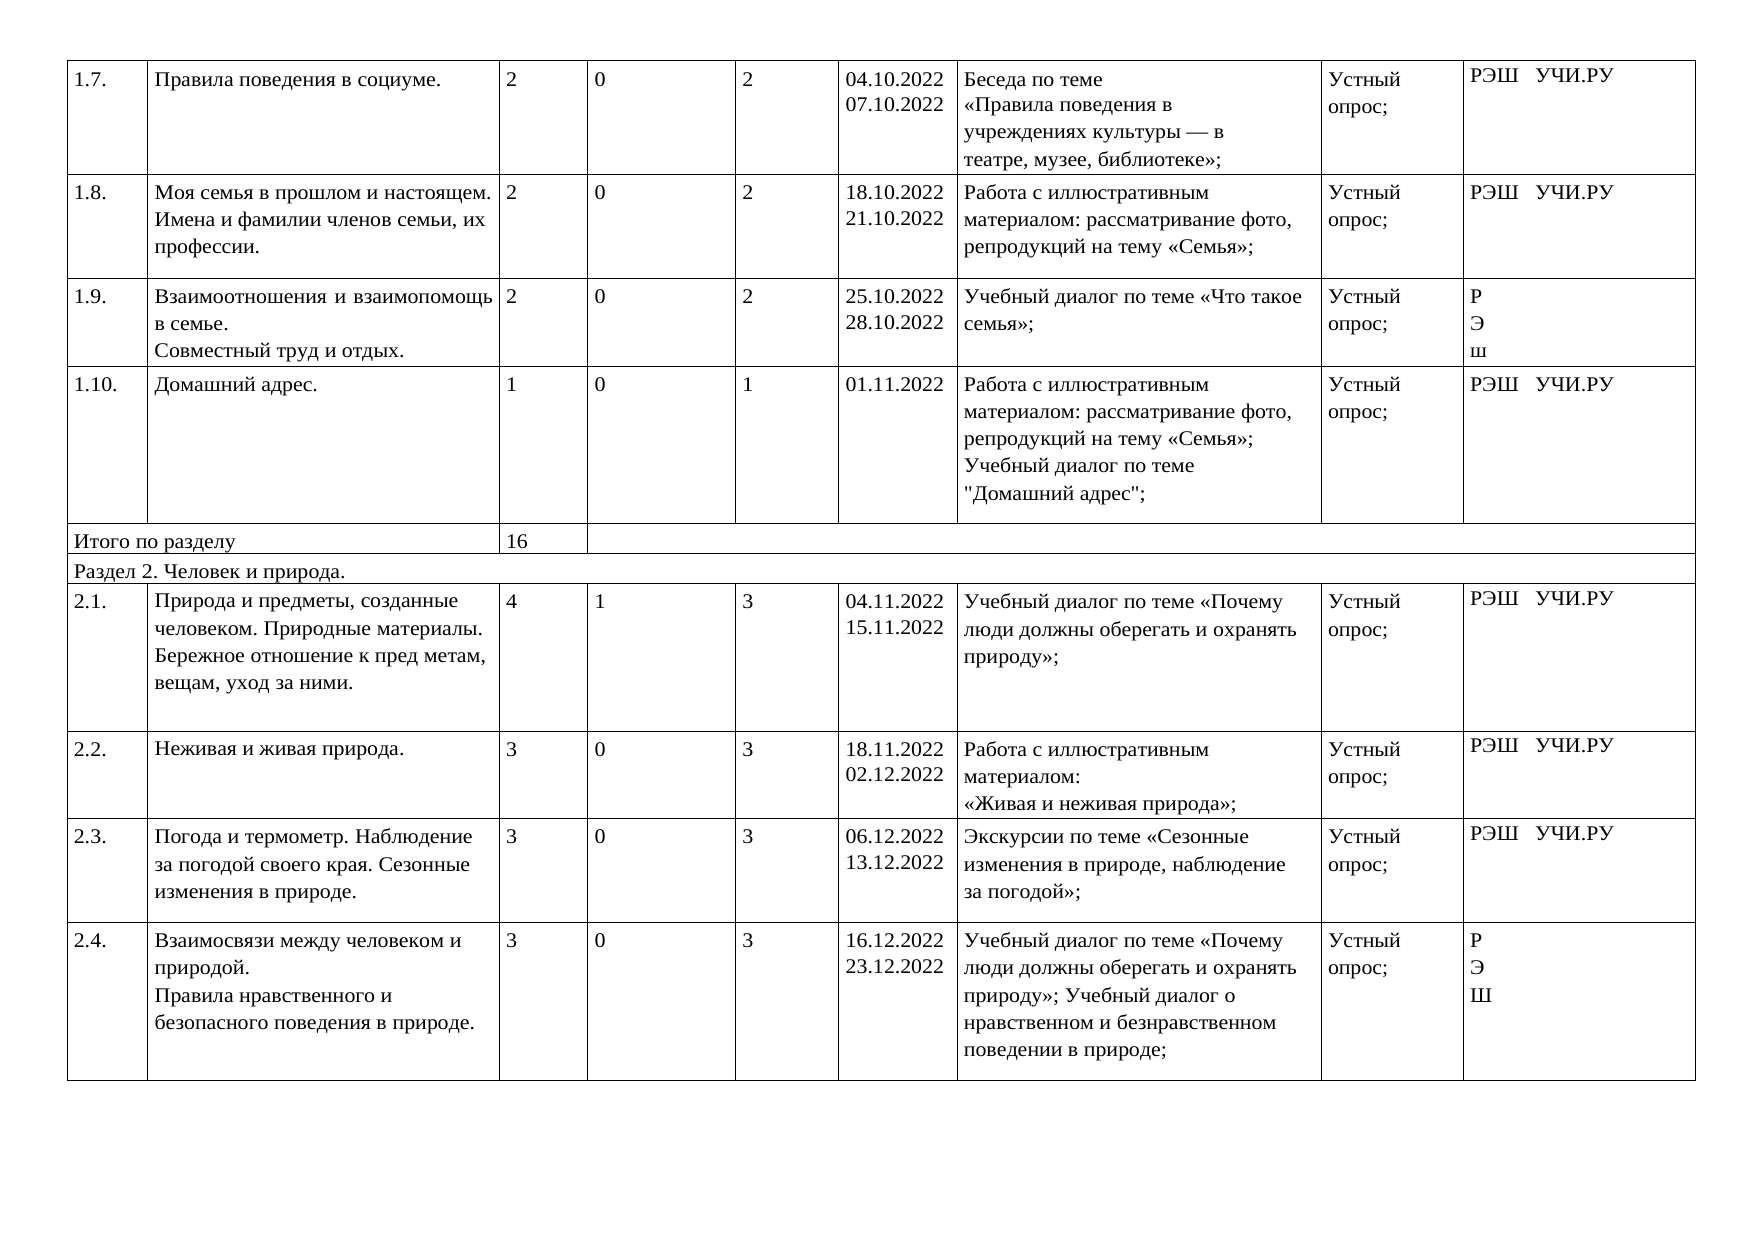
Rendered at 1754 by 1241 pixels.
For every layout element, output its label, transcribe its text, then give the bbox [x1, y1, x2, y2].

table_header Устный опрос; [1322, 61, 1463, 174]
table_cell 2 [500, 279, 587, 366]
table_cell РЭШ [1464, 923, 1695, 1079]
table_cell Учебный диалог по теме «Что такое семья»; [958, 279, 1321, 366]
table_cell Взаимоотношения и взаимопомощь в семье. Совместный труд и отдых. [148, 279, 499, 366]
table_cell 2.3. [68, 819, 147, 922]
table_header 04.10.2022 07.10.2022 [839, 61, 957, 174]
table_cell Природа и предметы, созданные человеком. Природные материалы. Бережное отношение к пред метам, вещам, уход за ними. [148, 584, 499, 731]
table_cell 0 [588, 732, 735, 818]
table_cell 1 [588, 584, 735, 731]
table_cell РЭш [1464, 279, 1695, 366]
table_cell Учебный диалог по теме «Почему люди должны оберегать и охранять природу»; [958, 584, 1321, 731]
table_header 2 [500, 61, 587, 174]
table_cell Устный опрос; [1322, 584, 1463, 731]
table_header Беседа по теме «Правила поведения в учреждениях культуры — в театре, музее, библиотеке»; [958, 61, 1321, 174]
table_cell РЭШ УЧИ.РУ [1464, 732, 1695, 818]
table_cell Работа с иллюстративным материалом: «Живая и неживая природа»; [958, 732, 1321, 818]
table_cell 1.9. [68, 279, 147, 366]
table_cell [588, 524, 1695, 553]
table_cell 01.11.2022 [839, 367, 957, 523]
table_cell 3 [736, 819, 838, 922]
table_cell Неживая и живая природа. [148, 732, 499, 818]
table_header Правила поведения в социуме. [148, 61, 499, 174]
table_cell 2.4. [68, 923, 147, 1079]
table_cell Устный опрос; [1322, 819, 1463, 922]
table_cell 0 [588, 819, 735, 922]
table_cell Учебный диалог по теме «Почему люди должны оберегать и охранять природу»; Учебный диалог о нравственном и безнравственном поведении в природе; [958, 923, 1321, 1079]
table_cell 16 [500, 524, 587, 553]
table_cell 0 [588, 923, 735, 1079]
table_cell 25.10.2022 28.10.2022 [839, 279, 957, 366]
table_cell Моя семья в прошлом и настоящем. Имена и фамилии членов семьи, их профессии. [148, 175, 499, 278]
table_cell 2.2. [68, 732, 147, 818]
table_cell 1 [736, 367, 838, 523]
table_cell 1.10. [68, 367, 147, 523]
table_cell 3 [736, 732, 838, 818]
table_cell 3 [736, 923, 838, 1079]
table_cell Устный опрос; [1322, 923, 1463, 1079]
table_cell 18.11.2022 02.12.2022 [839, 732, 957, 818]
table_cell 2 [736, 175, 838, 278]
table_cell Экскурсии по теме «Сезонные изменения в природе, наблюдение за погодой»; [958, 819, 1321, 922]
table_cell Домашний адрес. [148, 367, 499, 523]
table_header 2 [736, 61, 838, 174]
table_cell Работа с иллюстративным материалом: рассматривание фото, репродукций на тему «Семья»; Учебный диалог по теме "Домашний адрес"; [958, 367, 1321, 523]
table_cell 0 [588, 175, 735, 278]
table_cell 2 [500, 175, 587, 278]
table_cell 2 [736, 279, 838, 366]
table_cell Взаимосвязи между человеком и природой. Правила нравственного и безопасного поведения в природе. [148, 923, 499, 1079]
table_cell Устный опрос; [1322, 279, 1463, 366]
table_cell Устный опрос; [1322, 732, 1463, 818]
table_cell 3 [736, 584, 838, 731]
table_cell РЭШ УЧИ.РУ [1464, 175, 1695, 278]
table_cell Раздел 2. Человек и природа. [68, 554, 1695, 583]
table_cell 1 [500, 367, 587, 523]
table_header 0 [588, 61, 735, 174]
table_cell 0 [588, 367, 735, 523]
table_cell 0 [588, 279, 735, 366]
table_cell Работа с иллюстративным материалом: рассматривание фото, репродукций на тему «Семья»; [958, 175, 1321, 278]
table_cell 3 [500, 819, 587, 922]
table_cell 1.8. [68, 175, 147, 278]
table_cell РЭШ УЧИ.РУ [1464, 584, 1695, 731]
table_cell 3 [500, 923, 587, 1079]
table_cell 06.12.2022 13.12.2022 [839, 819, 957, 922]
table_cell 2.1. [68, 584, 147, 731]
table_cell 16.12.2022 23.12.2022 [839, 923, 957, 1079]
table_cell 18.10.2022 21.10.2022 [839, 175, 957, 278]
table_cell 3 [500, 732, 587, 818]
table_header РЭШ УЧИ.РУ [1464, 61, 1695, 174]
table_header 1.7. [68, 61, 147, 174]
table_cell РЭШ УЧИ.РУ [1464, 367, 1695, 523]
table_cell РЭШ УЧИ.РУ [1464, 819, 1695, 922]
table_cell Итого по разделу [68, 524, 499, 553]
table_cell Погода и термометр. Наблюдение за погодой своего края. Сезонные изменения в природе. [148, 819, 499, 922]
table_cell Устный опрос; [1322, 175, 1463, 278]
table_cell 04.11.2022 15.11.2022 [839, 584, 957, 731]
table_cell Устный опрос; [1322, 367, 1463, 523]
table_cell 4 [500, 584, 587, 731]
